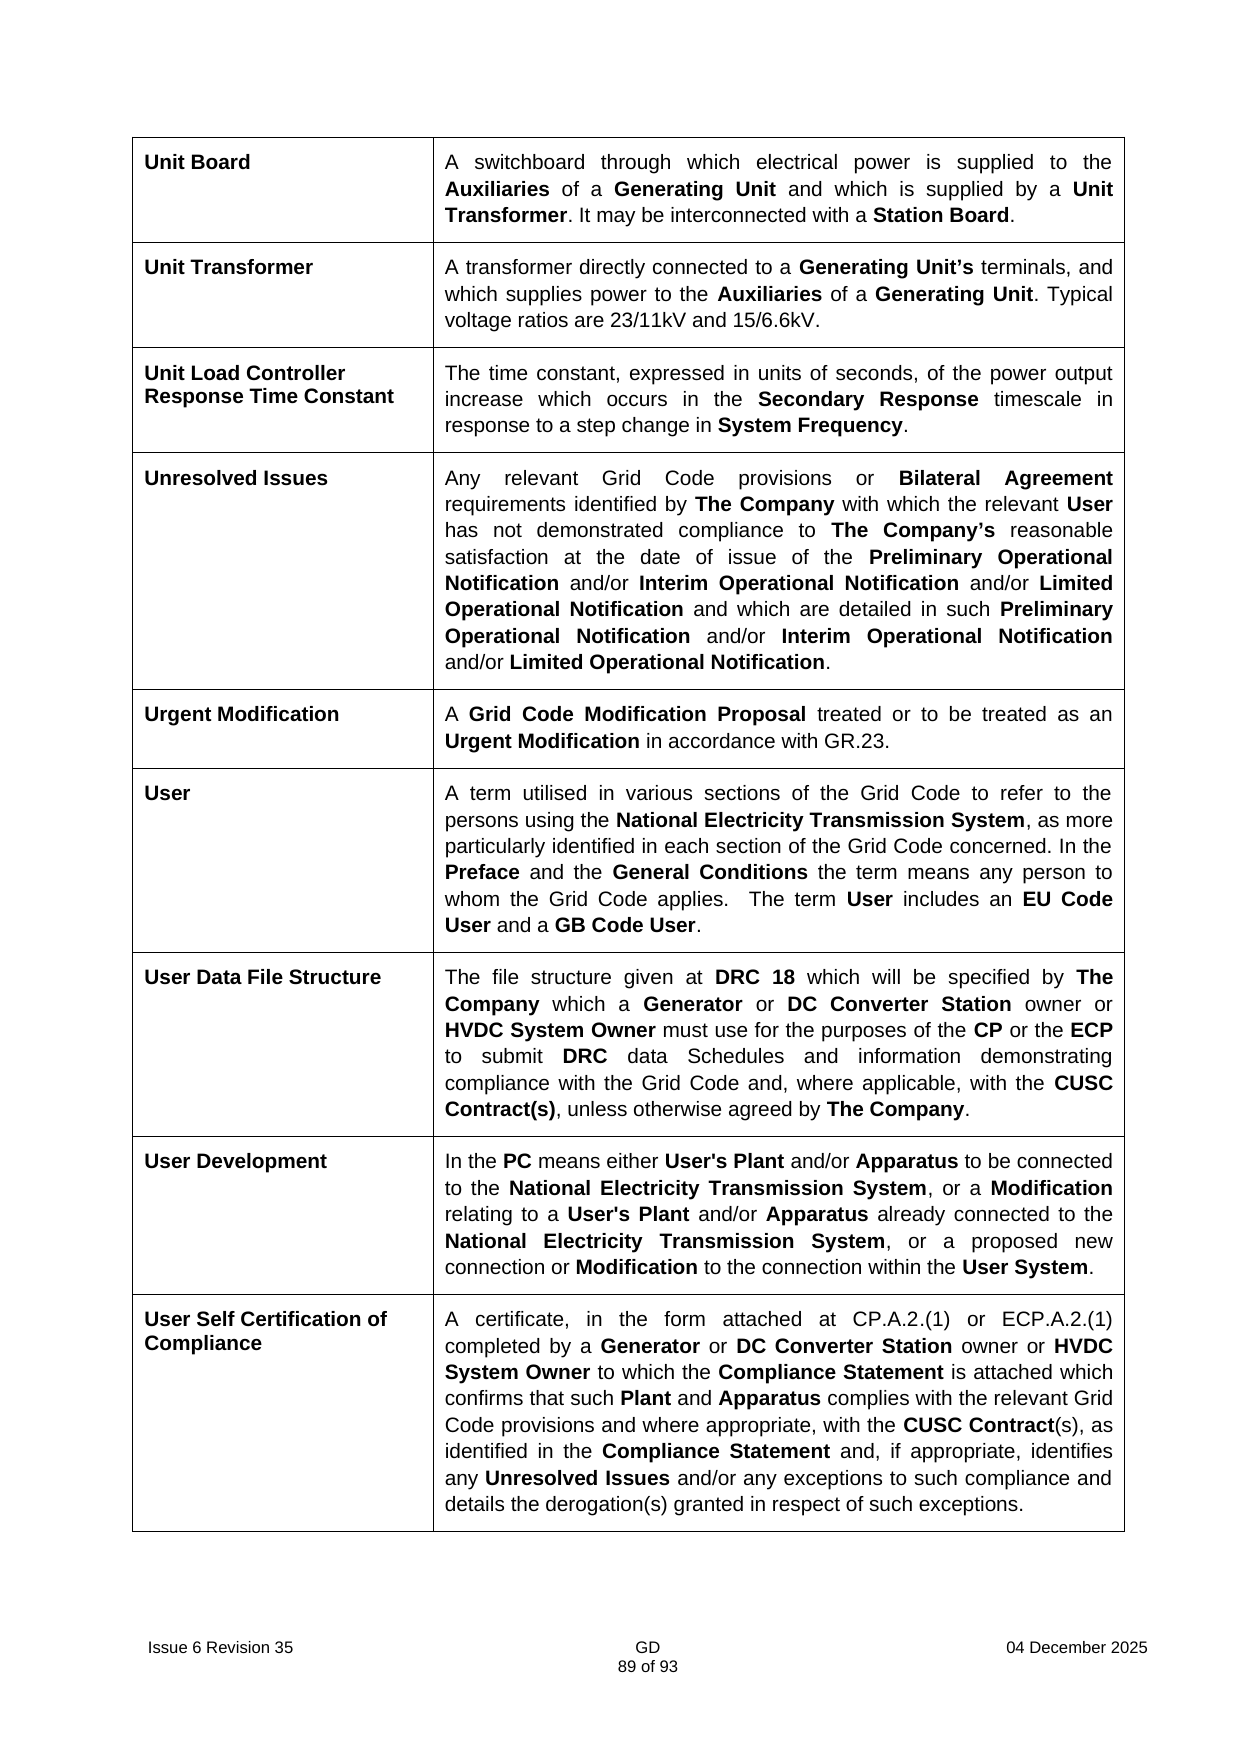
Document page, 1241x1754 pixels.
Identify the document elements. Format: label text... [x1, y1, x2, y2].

table_cell In the PC means either User's Plant and/or Apparatus to be connected to the National Electricity Transmission System, or a Modification relating to a User's Plant and/or Apparatus already connected to the National Electricity Transmission System, or a proposed new connection or Modification to the connection within the User System. [434, 1137, 1124, 1294]
table_cell A certificate, in the form attached at CP.A.2.(1) or ECP.A.2.(1) completed by a Generator or DC Converter Station owner or HVDC System Owner to which the Compliance Statement is attached which confirms that such Plant and Apparatus complies with the relevant Grid Code provisions and where appropriate, with the CUSC Contract(s), as identified in the Compliance Statement and, if appropriate, identifies any Unresolved Issues and/or any exceptions to such compliance and details the derogation(s) granted in respect of such exceptions. [434, 1295, 1124, 1531]
table_cell Unit Board [133, 138, 433, 242]
table_cell Urgent Modification [133, 690, 433, 767]
table_cell User Development [133, 1137, 433, 1294]
table_cell User Data File Structure [133, 953, 433, 1136]
table_cell Unit Transformer [133, 243, 433, 347]
table_cell The file structure given at DRC 18 which will be specified by The Company which a Generator or DC Converter Station owner or HVDC System Owner must use for the purposes of the CP or the ECP to submit DRC data Schedules and information demonstrating compliance with the Grid Code and, where applicable, with the CUSC Contract(s), unless otherwise agreed by The Company. [434, 953, 1124, 1136]
table_cell A Grid Code Modification Proposal treated or to be treated as an Urgent Modification in accordance with GR.23. [434, 690, 1124, 767]
table_cell User [133, 769, 433, 952]
table_cell The time constant, expressed in units of seconds, of the power output increase which occurs in the Secondary Response timescale in response to a step change in System Frequency. [434, 348, 1124, 452]
table_cell A transformer directly connected to a Generating Unit’s terminals, and which supplies power to the Auxiliaries of a Generating Unit. Typical voltage ratios are 23/11kV and 15/6.6kV. [434, 243, 1124, 347]
table_cell A term utilised in various sections of the Grid Code to refer to the persons using the National Electricity Transmission System, as more particularly identified in each section of the Grid Code concerned. In the Preface and the General Conditions the term means any person to whom the Grid Code applies. The term User includes an EU Code User and a GB Code User. [434, 769, 1124, 952]
table_cell Unit Load Controller Response Time Constant [133, 348, 433, 452]
table_cell A switchboard through which electrical power is supplied to the Auxiliaries of a Generating Unit and which is supplied by a Unit Transformer. It may be interconnected with a Station Board. [434, 138, 1124, 242]
table_cell User Self Certification of Compliance [133, 1295, 433, 1531]
table_cell Any relevant Grid Code provisions or Bilateral Agreement requirements identified by The Company with which the relevant User has not demonstrated compliance to The Company’s reasonable satisfaction at the date of issue of the Preliminary Operational Notification and/or Interim Operational Notification and/or Limited Operational Notification and which are detailed in such Preliminary Operational Notification and/or Interim Operational Notification and/or Limited Operational Notification. [434, 453, 1124, 689]
table_cell Unresolved Issues [133, 453, 433, 689]
